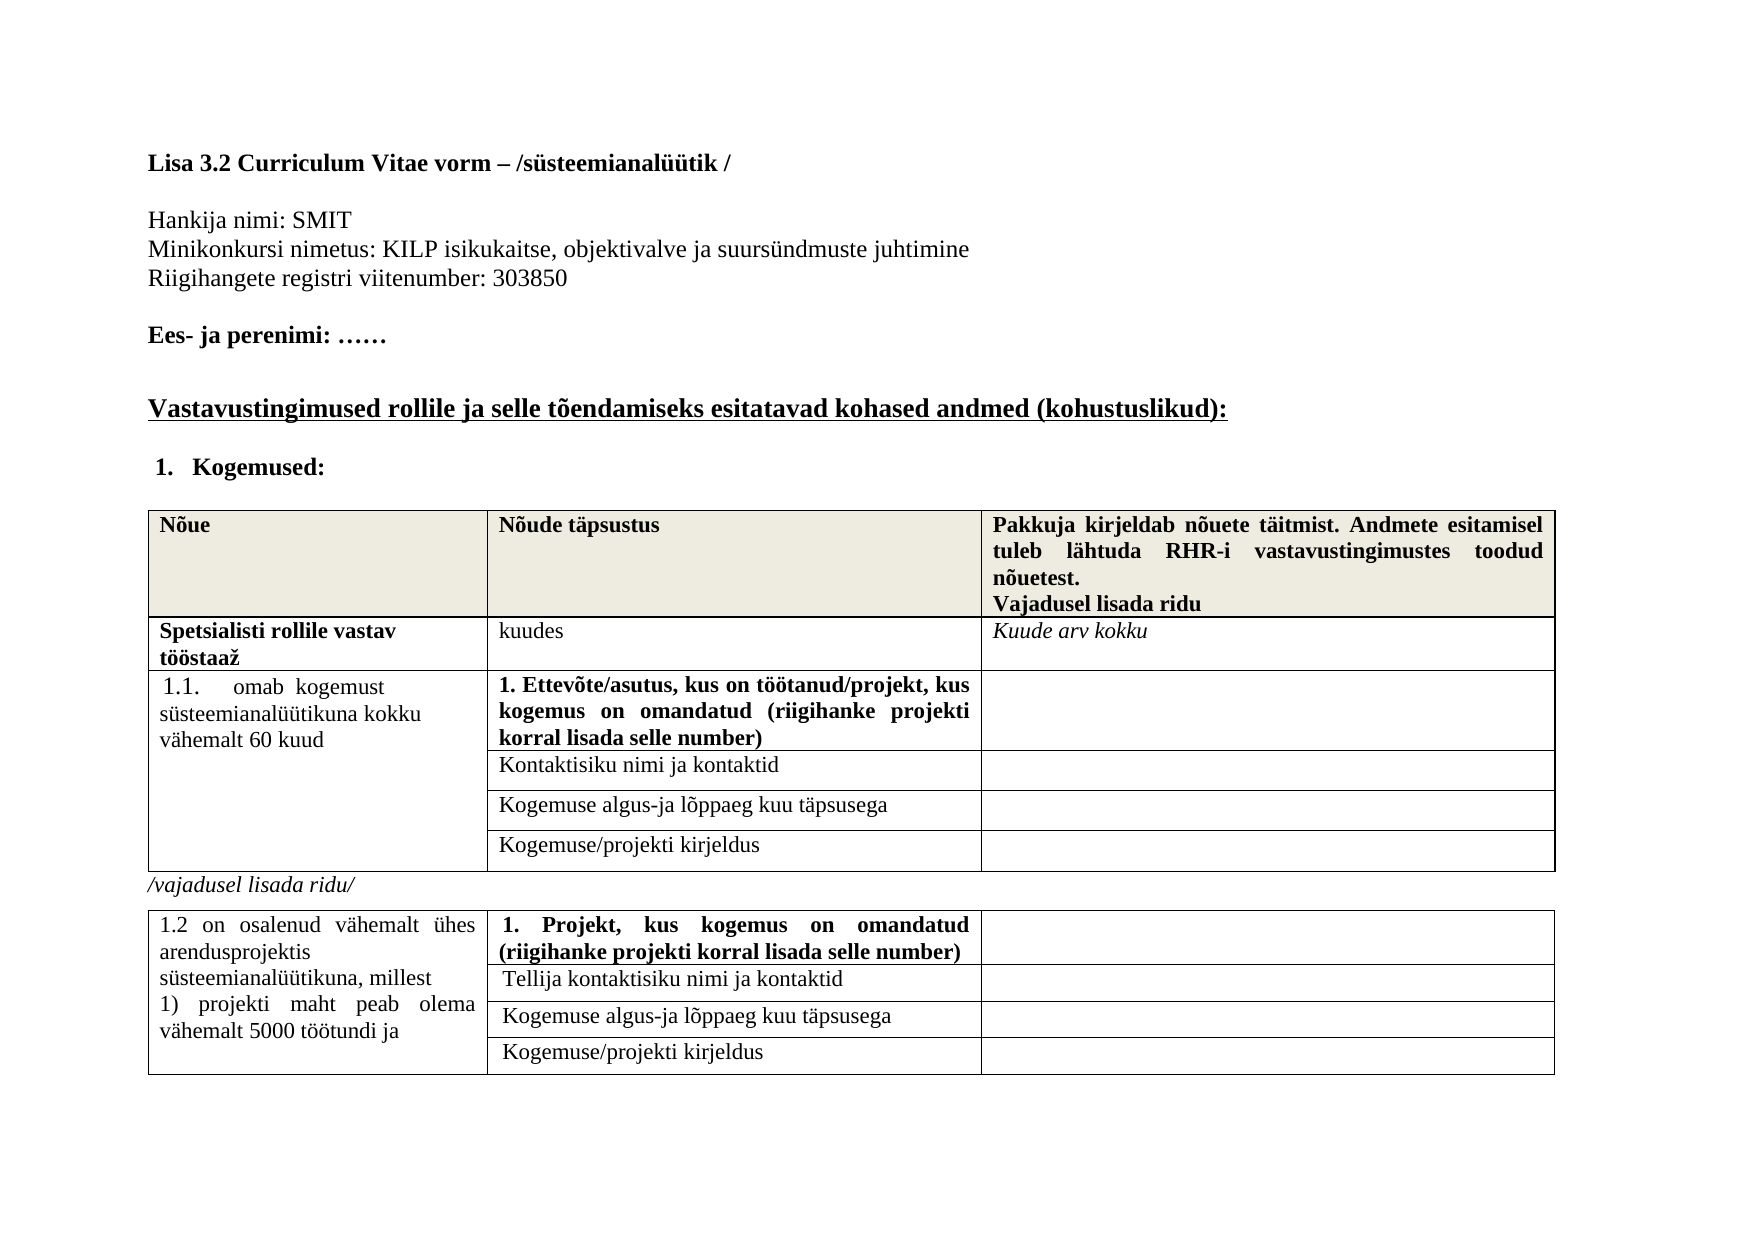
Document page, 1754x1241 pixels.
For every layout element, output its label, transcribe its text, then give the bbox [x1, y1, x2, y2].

table_cell [982, 965, 1554, 1001]
text /vajadusel lisada ridu/ [148, 872, 1558, 898]
table_cell Tellija kontaktisiku nimi ja kontaktid [488, 965, 981, 1001]
table_header Pakkuja kirjeldab nõuete täitmist. Andmete esitamisel tuleb lähtuda RHR-i vastavustingimustes toodud nõuetest. Vajadusel lisada ridu [982, 511, 1554, 616]
table_cell Spetsialisti rollile vastav tööstaaž [149, 618, 487, 670]
text Lisa 3.2 Curriculum Vitae vorm – /süsteemianalüütik / [148, 148, 1606, 176]
table_header 1.2 on osalenud vähemalt ühes arendusprojektis süsteemianalüütikuna, millest 1) projekti maht peab olema vähemalt 5000 töötundi ja 2) kus isiku panus oli 500 töötundi (töötunnid peavad olema teostatud ja tellija poolt vastu võetud). Kogemus ei tohi olla varasem kui 1.07.2018. [149, 911, 487, 1074]
table_header 1. Projekt, kus kogemus on omandatud (riigihanke projekti korral lisada selle number) [488, 911, 981, 964]
text Minikonkursi nimetus: KILP isikukaitse, objektivalve ja suursündmuste juhtimine [148, 234, 1606, 263]
text Vastavustingimused rollile ja selle tõendamiseks esitatavad kohased andmed (kohustuslikud): [148, 392, 1606, 424]
table_header Nõue [149, 511, 487, 616]
table_cell Kogemuse/projekti kirjeldus [488, 831, 981, 871]
table_cell Kontaktisiku nimi ja kontaktid [488, 751, 981, 790]
table_cell kuudes [488, 618, 981, 670]
table_cell [982, 751, 1554, 790]
table_cell [982, 791, 1554, 830]
text Riigihangete registri viitenumber: 303850 [148, 263, 1606, 291]
list Ees- ja perenimi: …… [148, 320, 1606, 349]
table_cell Kogemuse algus-ja lõppaeg kuu täpsusega [488, 791, 981, 830]
text Hankija nimi: SMIT [148, 205, 1606, 234]
table_cell [982, 1038, 1554, 1074]
table_cell [982, 831, 1554, 871]
table_cell Kogemuse/projekti kirjeldus [488, 1038, 981, 1074]
table_cell [982, 1002, 1554, 1037]
table_header Nõude täpsustus [488, 511, 981, 616]
table_cell Kuude arv kokku [982, 618, 1554, 670]
table_cell omab kogemust süsteemianalüütikuna kokku vähemalt 60 kuud [149, 671, 487, 871]
text Kogemused: [154, 452, 1606, 481]
table_cell 1. Ettevõte/asutus, kus on töötanud/projekt, kus kogemus on omandatud (riigihanke projekti korral lisada selle number) [488, 671, 981, 750]
table_cell Kogemuse algus-ja lõppaeg kuu täpsusega [488, 1002, 981, 1037]
table_header [982, 911, 1554, 964]
table_cell [982, 671, 1554, 750]
